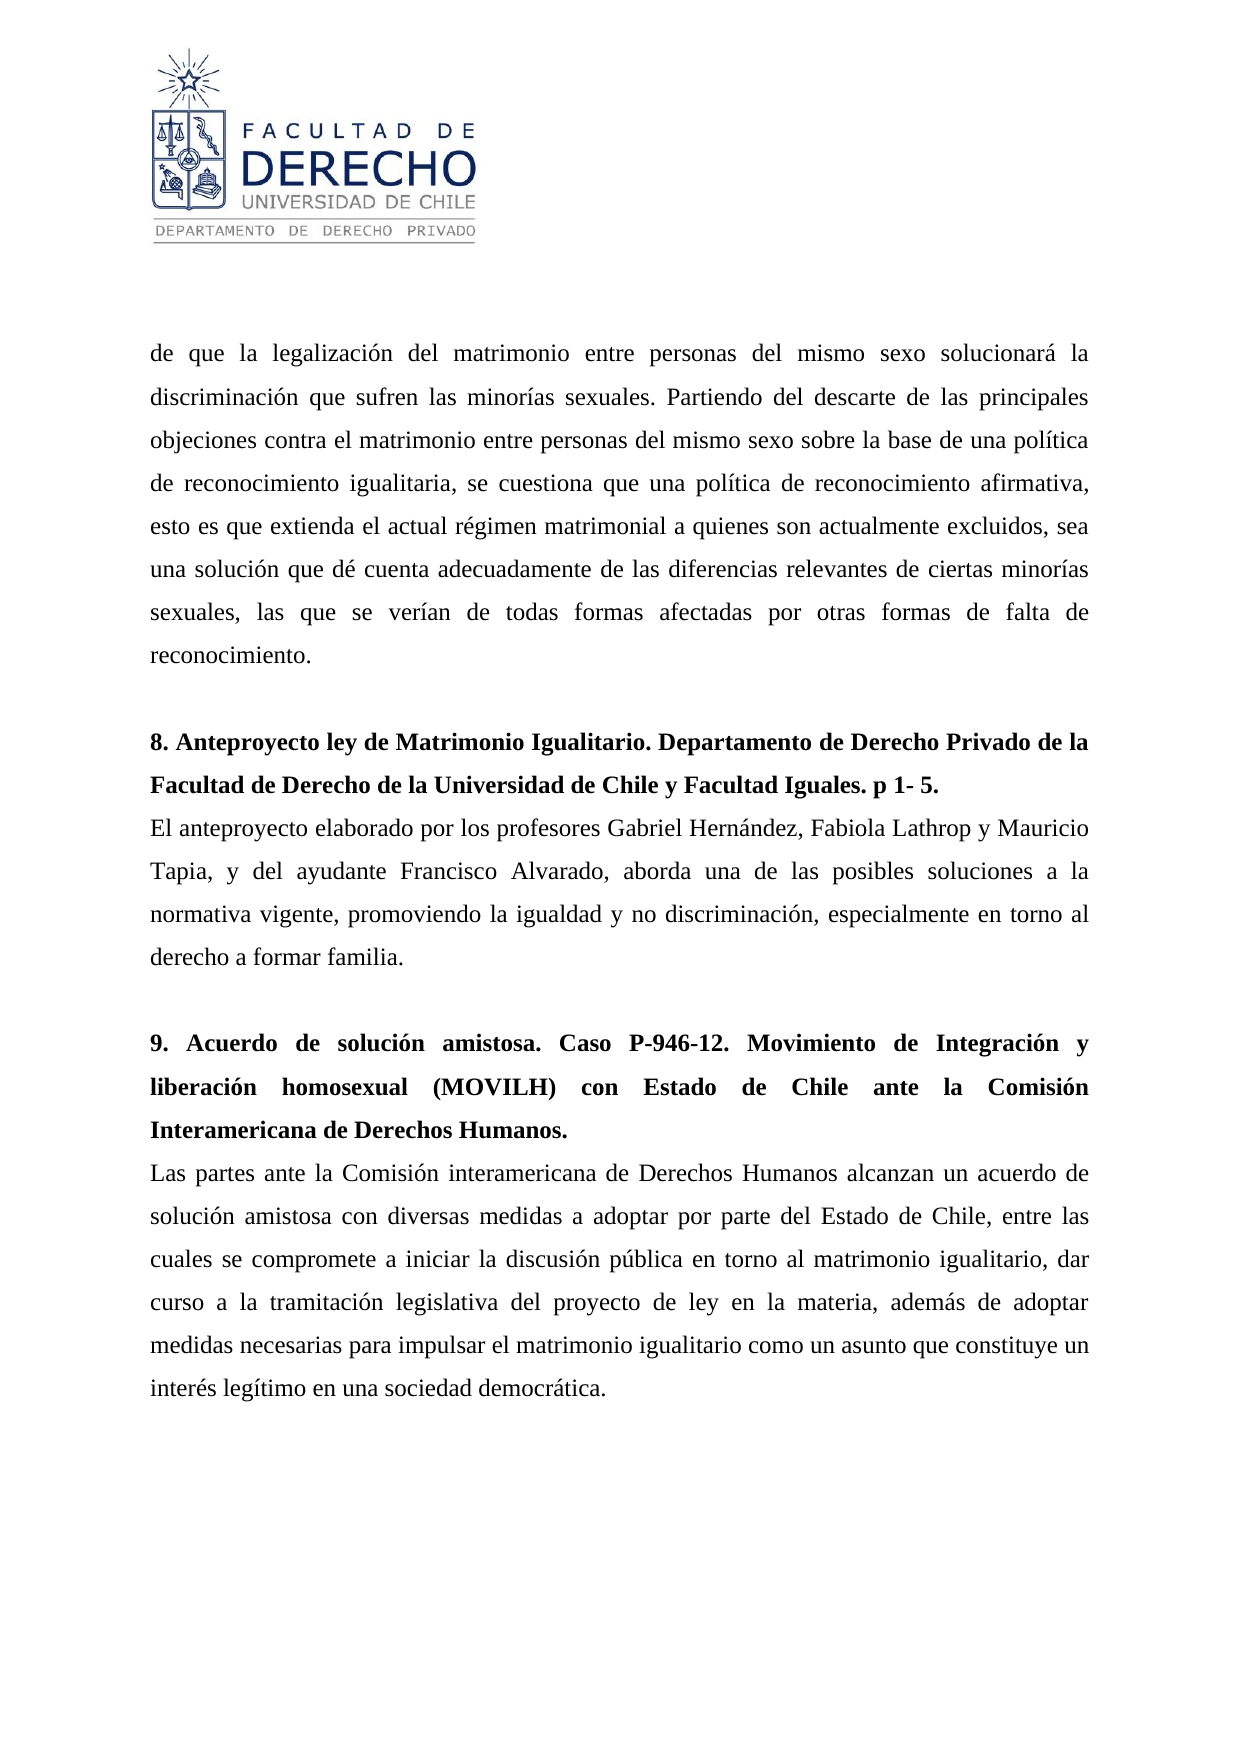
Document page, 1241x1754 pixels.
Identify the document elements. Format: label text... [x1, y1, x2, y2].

text 9. Acuerdo de solución amistosa. Caso P-946-12. Movimiento de Integración y liberación homosexual (MOVILH) con Estado de Chile ante la Comisión Interamericana de Derechos Humanos. [150, 1028, 1090, 1143]
picture [150, 46, 483, 245]
text Las partes ante la Comisión interamericana de Derechos Humanos alcanzan un acuerdo de solución amistosa con diversas medidas a adoptar por parte del Estado de Chile, entre las cuales se compromete a iniciar la discusión pública en torno al matrimonio igualitario, dar curso a la tramitación legislativa del proyecto de ley en la materia, además de adoptar medidas necesarias para impulsar el matrimonio igualitario como un asunto que constituye un interés legítimo en una sociedad democrática. [150, 1158, 1090, 1402]
text El anteproyecto elaborado por los profesores Gabriel Hernández, Fabiola Lathrop y Mauricio Tapia, y del ayudante Francisco Alvarado, aborda una de las posibles soluciones a la normativa vigente, promoviendo la igualdad y no discriminación, especialmente en torno al derecho a formar familia. [150, 813, 1090, 971]
text 8. Anteproyecto ley de Matrimonio Igualitario. Departamento de Derecho Privado de la Facultad de Derecho de la Universidad de Chile y Facultad Iguales. p 1- 5. [150, 727, 1090, 798]
